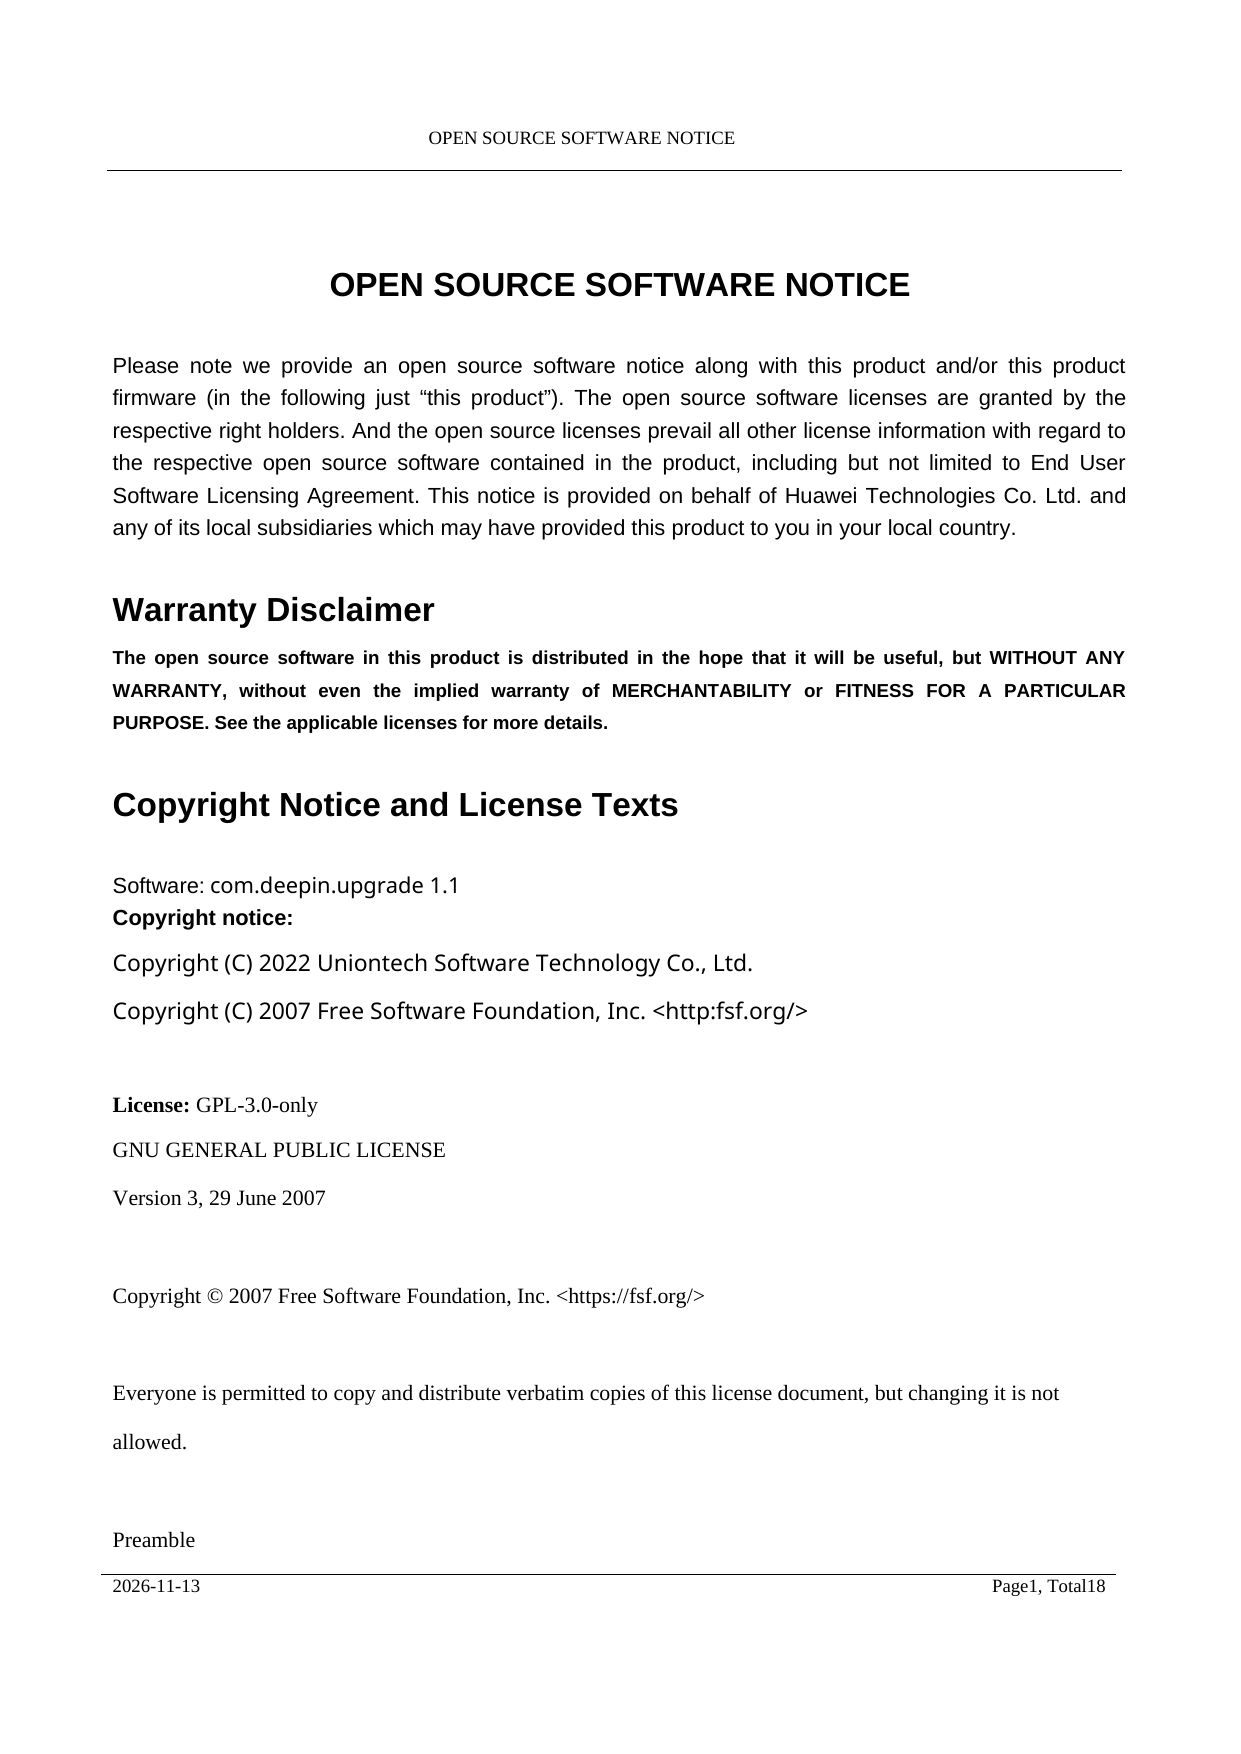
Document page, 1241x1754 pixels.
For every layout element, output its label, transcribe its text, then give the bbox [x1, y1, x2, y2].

text Copyright (C) 2022 Uniontech Software Technology Co., Ltd. [112, 947, 1128, 979]
text Warranty Disclaimer [112, 576, 1128, 641]
text Software: com.deepin.upgrade 1.1 [112, 869, 1128, 901]
text OPEN SOURCE SOFTWARE NOTICE [112, 251, 1128, 316]
text Copyright Notice and License Texts [112, 771, 1128, 836]
text License: GPL-3.0-only [112, 1088, 1128, 1120]
text The open source software in this product is distributed in the hope that it will be useful, but WITHOUT ANY WARRANTY, without even the implied warranty of MERCHANTABILITY or FITNESS FOR A PARTICULAR PURPOSE. See the applicable licenses for more details. [112, 641, 1128, 739]
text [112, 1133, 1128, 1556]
text Please note we provide an open source software notice along with this product and/or this product firmware (in the following just “this product”). The open source software licenses are granted by the respective right holders. And the open source licenses prevail all other license information with regard to the respective open source software contained in the product, including but not limited to End User Software Licensing Agreement. This notice is provided on behalf of Huawei Technologies Co. Ltd. and any of its local subsidiaries which may have provided this product to you in your local country. [112, 349, 1128, 544]
text Copyright (C) 2007 Free Software Foundation, Inc. <http:fsf.org/> [112, 995, 1128, 1027]
text Copyright notice: [112, 901, 1128, 934]
